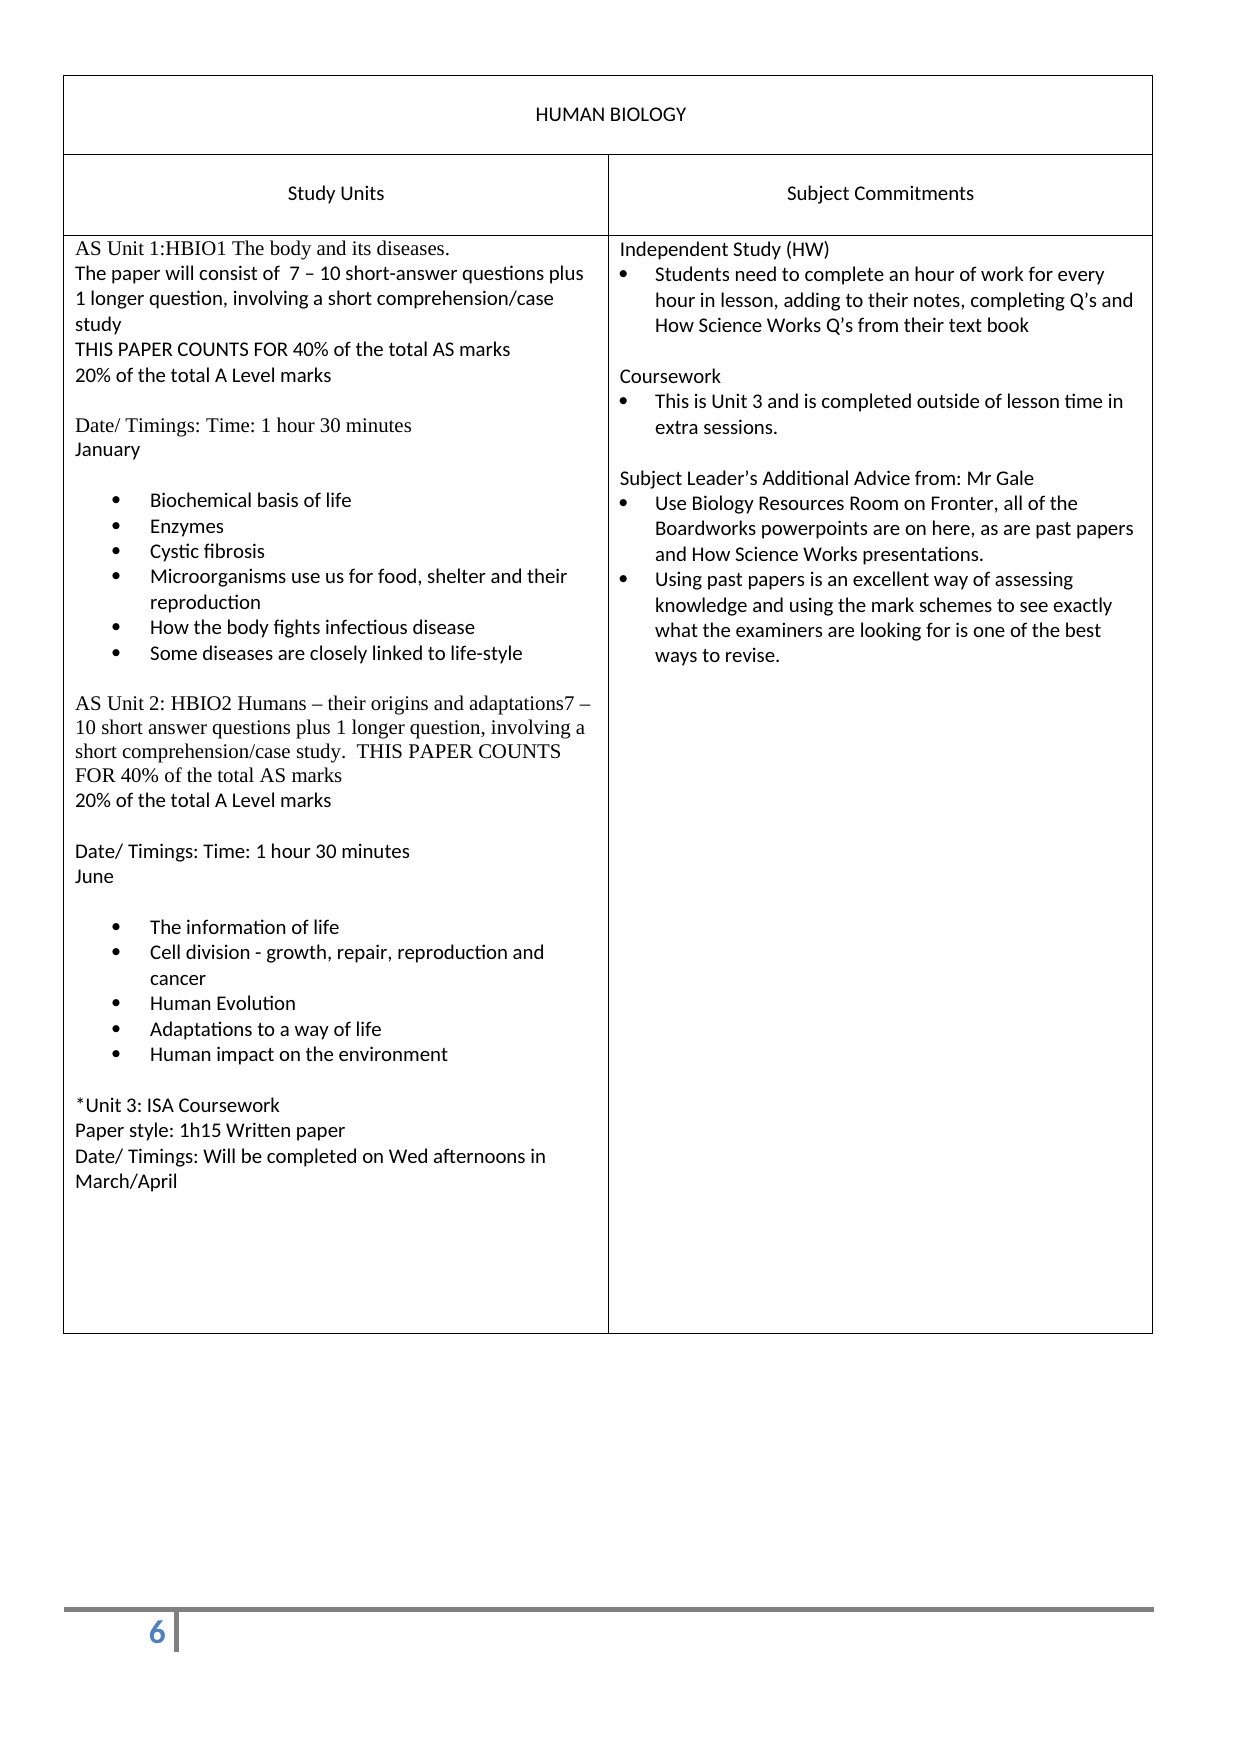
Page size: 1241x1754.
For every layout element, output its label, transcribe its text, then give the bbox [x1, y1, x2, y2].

table_cell Study Units [64, 155, 608, 235]
table_cell Subject Commitments [609, 155, 1152, 235]
table_cell Independent Study (HW) Students need to complete an hour of work for every hour in lesson, adding to their notes, completing Q’s and How Science Works Q’s from their text book Coursework This is Unit 3 and is completed outside of lesson time in extra sessions. Subject Leader’s Additional Advice from: Mr Gale Use Biology Resources Room on Fronter, all of the Boardworks powerpoints are on here, as are past papers and How Science Works presentations. Using past papers is an excellent way of assessing knowledge and using the mark schemes to see exactly what the examiners are looking for is one of the best ways to revise. [609, 236, 1152, 1333]
table_cell AS Unit 1:HBIO1 The body and its diseases. The paper will consist of 7 – 10 short-answer questions plus 1 longer question, involving a short comprehension/case study THIS PAPER COUNTS FOR 40% of the total AS marks 20% of the total A Level marks Date/ Timings: Time: 1 hour 30 minutes January Biochemical basis of life Enzymes Cystic fibrosis Microorganisms use us for food, shelter and their reproduction How the body fights infectious disease Some diseases are closely linked to life-style AS Unit 2: HBIO2 Humans – their origins and adaptations7 – 10 short answer questions plus 1 longer question, involving a short comprehension/case study. THIS PAPER COUNTS FOR 40% of the total AS marks 20% of the total A Level marks Date/ Timings: Time: 1 hour 30 minutes June The information of life Cell division - growth, repair, reproduction and cancer Human Evolution Adaptations to a way of life Human impact on the environment *Unit 3: ISA Coursework Paper style: 1h15 Written paper Date/ Timings: Will be completed on Wed afternoons in March/April [64, 236, 608, 1333]
table_header HUMAN BIOLOGY [64, 76, 1152, 154]
